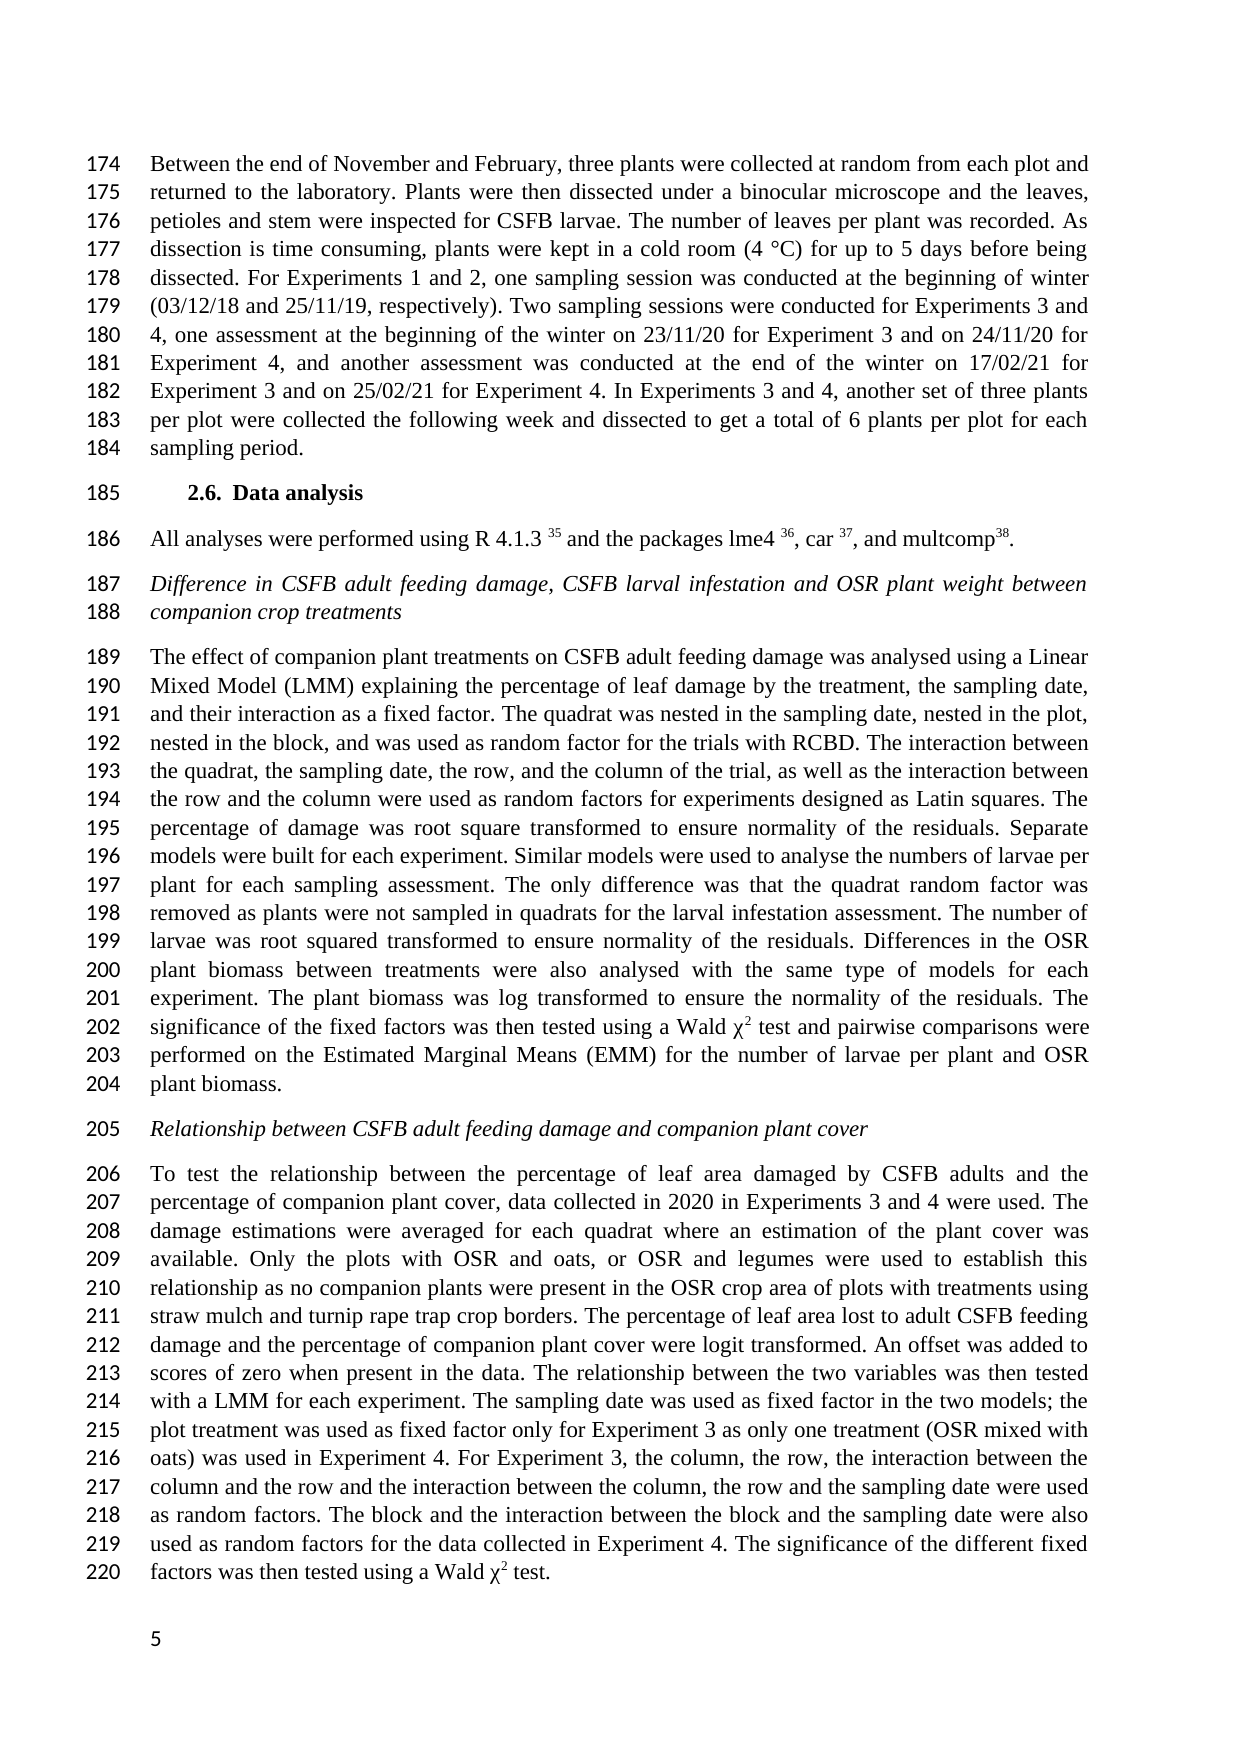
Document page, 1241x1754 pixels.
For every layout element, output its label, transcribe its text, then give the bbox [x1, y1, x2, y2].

text Between the end of November and February, three plants were collected at random from each plot and returned to the laboratory. Plants were then dissected under a binocular microscope and the leaves, petioles and stem were inspected for CSFB larvae. The number of leaves per plant was recorded. As dissection is time consuming, plants were kept in a cold room (4 °C) for up to 5 days before being dissected. For Experiments 1 and 2, one sampling session was conducted at the beginning of winter (03/12/18 and 25/11/19, respectively). Two sampling sessions were conducted for Experiments 3 and 4, one assessment at the beginning of the winter on 23/11/20 for Experiment 3 and on 24/11/20 for Experiment 4, and another assessment was conducted at the end of the winter on 17/02/21 for Experiment 3 and on 25/02/21 for Experiment 4. In Experiments 3 and 4, another set of three plants per plot were collected the following week and dissected to get a total of 6 plants per plot for each sampling period. [150, 150, 1090, 461]
text Difference in CSFB adult feeding damage, CSFB larval infestation and OSR plant weight between companion crop treatments [150, 570, 1090, 624]
text All analyses were performed using R 4.1.3 35 and the packages lme4 36, car 37, and multcomp38. [150, 524, 1090, 551]
text Relationship between CSFB adult feeding damage and companion plant cover [150, 1115, 1090, 1141]
text The effect of companion plant treatments on CSFB adult feeding damage was analysed using a Linear Mixed Model (LMM) explaining the percentage of leaf damage by the treatment, the sampling date, and their interaction as a fixed factor. The quadrat was nested in the sampling date, nested in the plot, nested in the block, and was used as random factor for the trials with RCBD. The interaction between the quadrat, the sampling date, the row, and the column of the trial, as well as the interaction between the row and the column were used as random factors for experiments designed as Latin squares. The percentage of damage was root square transformed to ensure normality of the residuals. Separate models were built for each experiment. Similar models were used to analyse the numbers of larvae per plant for each sampling assessment. The only difference was that the quadrat random factor was removed as plants were not sampled in quadrats for the larval infestation assessment. The number of larvae was root squared transformed to ensure normality of the residuals. Differences in the OSR plant biomass between treatments were also analysed with the same type of models for each experiment. The plant biomass was log transformed to ensure the normality of the residuals. The significance of the fixed factors was then tested using a Wald χ2 test and pairwise comparisons were performed on the Estimated Marginal Means (EMM) for the number of larvae per plant and OSR plant biomass. [150, 643, 1090, 1096]
list Data analysis [187, 479, 1090, 506]
text To test the relationship between the percentage of leaf area damaged by CSFB adults and the percentage of companion plant cover, data collected in 2020 in Experiments 3 and 4 were used. The damage estimations were averaged for each quadrat where an estimation of the plant cover was available. Only the plots with OSR and oats, or OSR and legumes were used to establish this relationship as no companion plants were present in the OSR crop area of plots with treatments using straw mulch and turnip rape trap crop borders. The percentage of leaf area lost to adult CSFB feeding damage and the percentage of companion plant cover were logit transformed. An offset was added to scores of zero when present in the data. The relationship between the two variables was then tested with a LMM for each experiment. The sampling date was used as fixed factor in the two models; the plot treatment was used as fixed factor only for Experiment 3 as only one treatment (OSR mixed with oats) was used in Experiment 4. For Experiment 3, the column, the row, the interaction between the column and the row and the interaction between the column, the row and the sampling date were used as random factors. The block and the interaction between the block and the sampling date were also used as random factors for the data collected in Experiment 4. The significance of the different fixed factors was then tested using a Wald χ2 test. [150, 1160, 1090, 1584]
